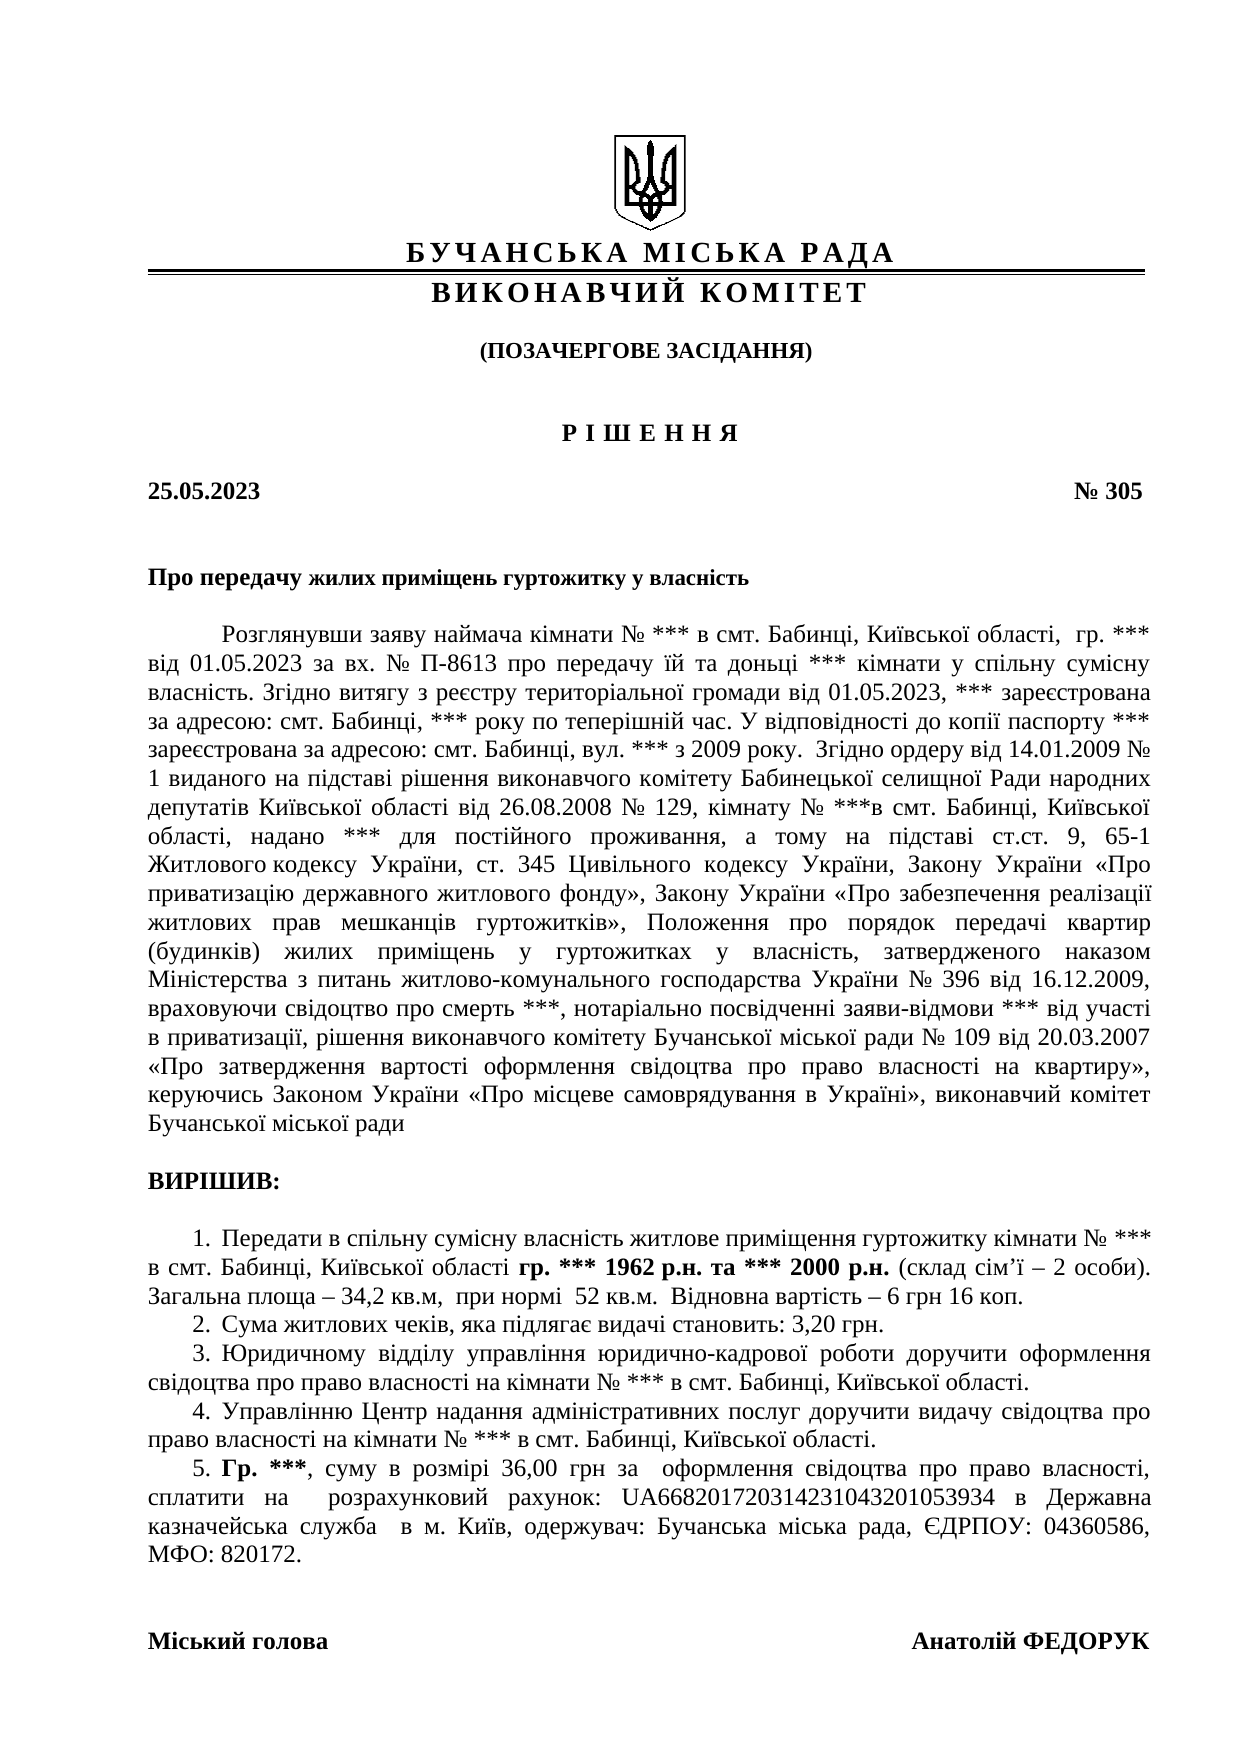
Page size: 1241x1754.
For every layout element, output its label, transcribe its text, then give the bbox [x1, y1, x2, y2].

list Гр. ***, суму в розмірі 36,00 грн за оформлення свідоцтва про право власності, сплатити на розрахунковий рахунок: UA668201720314231043201053934 в Державна казначейська служба в м. Київ, одержувач: Бучанська міська рада, ЄДРПОУ: 04360586, МФО: 820172. [148, 1453, 1152, 1568]
text Розглянувши заяву наймача кімнати № *** в смт. Бабинці, Київської області, гр. *** від 01.05.2023 за вх. № П-8613 про передачу їй та доньці *** кімнати у спільну сумісну власність. Згідно витягу з реєстру територіальної громади від 01.05.2023, *** зареєстрована за адресою: смт. Бабинці, *** року по теперішній час. У відповідності до копії паспорту *** зареєстрована за адресою: смт. Бабинці, вул. *** з 2009 року. Згідно ордеру від 14.01.2009 № 1 виданого на підставі рішення виконавчого комітету Бабинецької селищної Ради народних депутатів Київської області від 26.08.2008 № 129, кімнату № ***в смт. Бабинці, Київської області, надано *** для постійного проживання, а тому на підставі ст.ст. 9, 65-1 Житлового кодексу України, ст. 345 Цивільного кодексу України, Закону України «Про приватизацію державного житлового фонду», Закону України «Про забезпечення реалізації житлових прав мешканців гуртожитків», Положення про порядок передачі квартир (будинків) жилих приміщень у гуртожитках у власність, затвердженого наказом Міністерства з питань житлово-комунального господарства України № 396 від 16.12.2009, враховуючи свідоцтво про смерть ***, нотаріально посвідченні заяви-відмови *** від участі в приватизації, рішення виконавчого комітету Бучанської міської ради № 109 від 20.03.2007 «Про затвердження вартості оформлення свідоцтва про право власності на квартиру», керуючись Законом України «Про місцеве самоврядування в Україні», виконавчий комітет Бучанської міської ради [148, 619, 1152, 1137]
text БУЧАНСЬКА МІСЬКА РАДА [148, 235, 1152, 269]
text Міський голова Анатолій ФЕДОРУК [148, 1626, 1152, 1654]
text 25.05.2023 № 305 [148, 476, 1152, 504]
list Передати в спільну сумісну власність житлове приміщення гуртожитку кімнати № *** в смт. Бабинці, Київської області гр. *** 1962 р.н. та *** 2000 р.н. (склад сім’ї – 2 особи). Загальна площа – 34,2 кв.м, при нормі 52 кв.м. Відновна вартість – 6 грн 16 коп. [148, 1223, 1152, 1309]
text Про передачу жилих приміщень гуртожитку у власність [148, 562, 1152, 591]
list Управлінню Центр надання адміністративних послуг доручити видачу свідоцтва про право власності на кімнати № *** в смт. Бабинці, Київської області. [148, 1396, 1152, 1453]
table_header ВИКОНАВЧИЙ КОМІТЕТ (ПОЗАЧЕРГОВЕ ЗАСІДАННЯ) [148, 275, 1144, 389]
text РІШЕННЯ [148, 418, 1152, 447]
list Юридичному відділу управління юридично-кадрової роботи доручити оформлення свідоцтва про право власності на кімнати № *** в смт. Бабинці, Київської області. [148, 1338, 1152, 1396]
text ВИРІШИВ: [148, 1166, 1152, 1194]
list Сума житлових чеків, яка підлягає видачі становить: 3,20 грн. [148, 1309, 1152, 1338]
